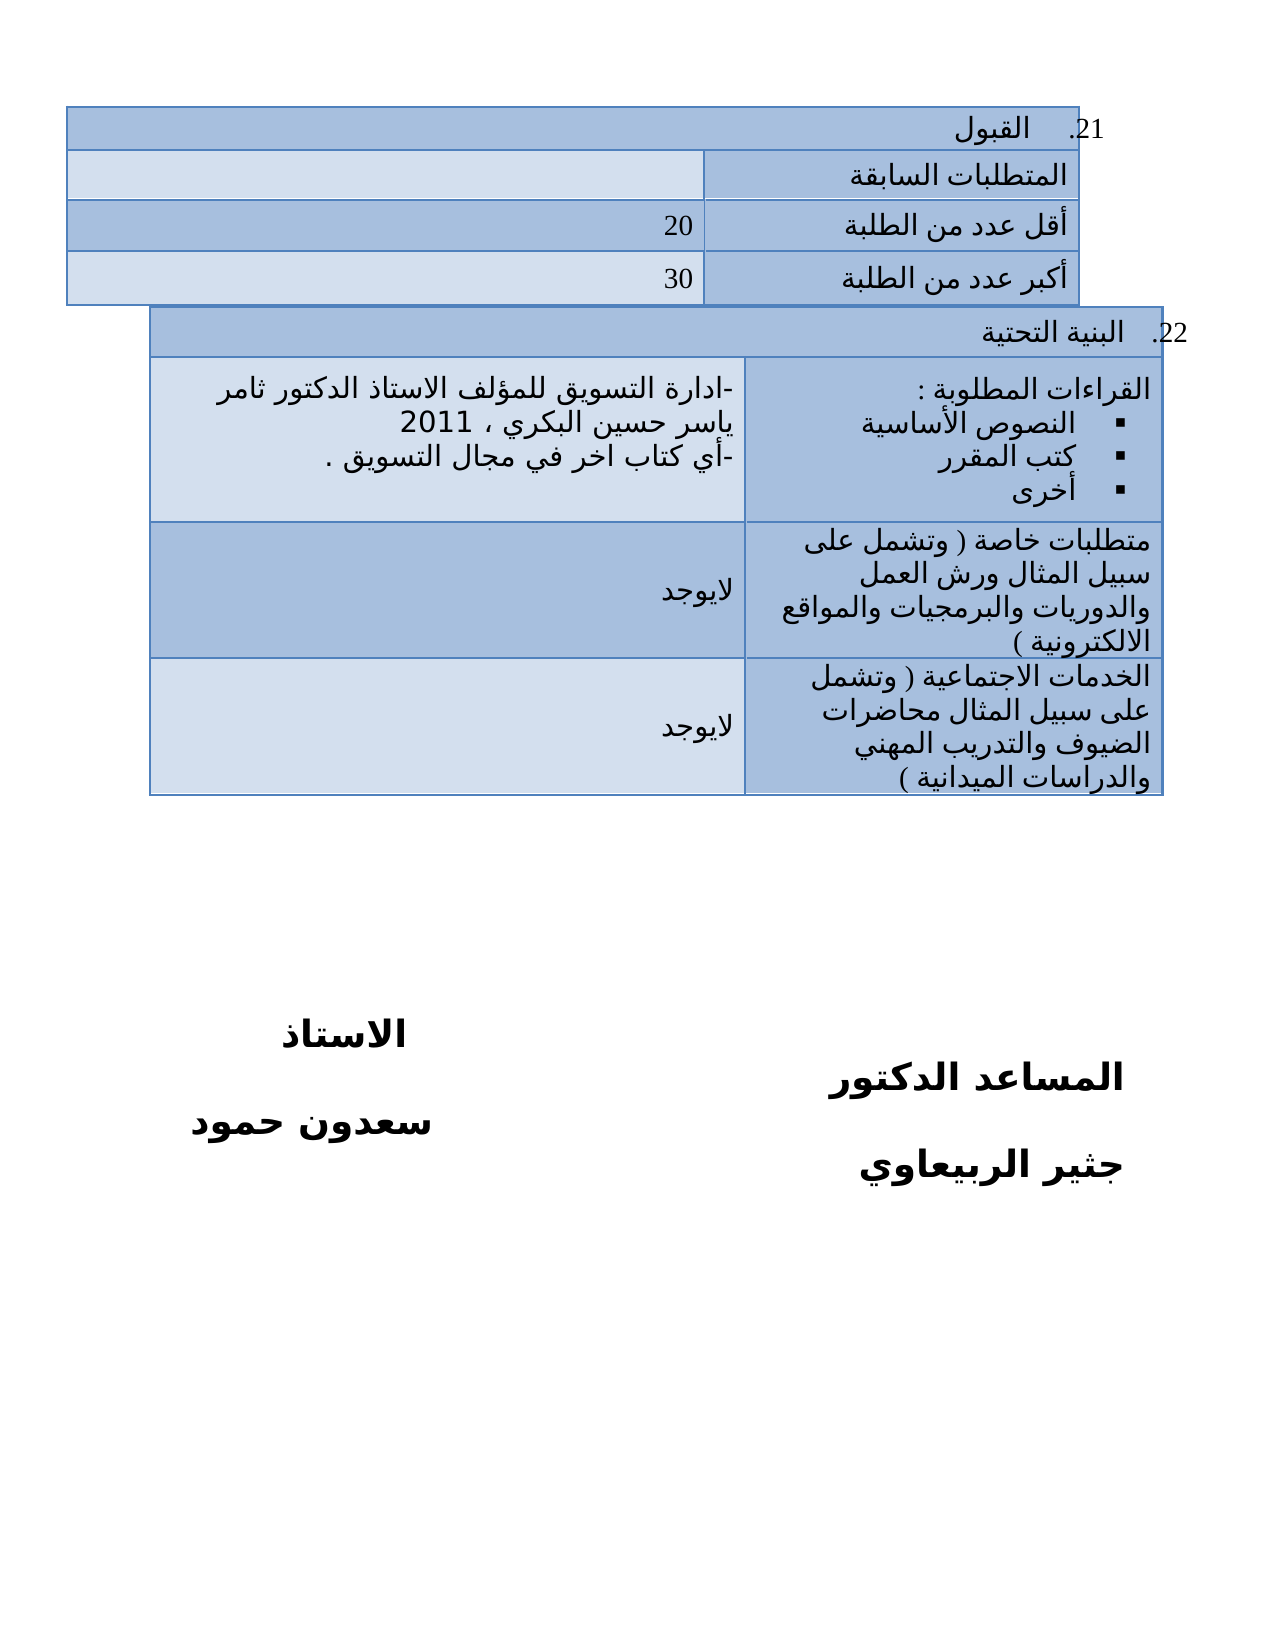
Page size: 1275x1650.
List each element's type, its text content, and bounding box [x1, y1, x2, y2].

table_cell [68, 151, 703, 198]
table_cell -ادارة التسويق للمؤلف الاستاذ الدكتور ثامر ياسر حسين البكري ، 2011 -أي كتاب اخر في مجال التسويق . [151, 358, 744, 521]
table_cell متطلبات خاصة ( وتشمل على سبيل المثال ورش العمل والدوريات والبرمجيات والمواقع الالكترونية ) [746, 522, 1161, 657]
table_cell لايوجد [151, 523, 744, 657]
table_header البنية التحتية [151, 308, 1161, 356]
table_cell 30 [68, 252, 703, 304]
table_cell القراءات المطلوبة : النصوص الأساسية كتب المقرر أخرى [746, 358, 1161, 521]
table_cell لايوجد [151, 659, 744, 793]
table_cell الخدمات الاجتماعية ( وتشمل على سبيل المثال محاضرات الضيوف والتدريب المهني والدراسات الميدانية ) [746, 658, 1161, 793]
table_cell أقل عدد من الطلبة [705, 200, 1078, 250]
text سعدون حمود جثير الربيعاوي [150, 1099, 1125, 1187]
table_header القبول [68, 108, 1078, 149]
table_cell 20 [68, 201, 704, 250]
text الاستاذ المساعد الدكتور [150, 1012, 1125, 1099]
table_cell المتطلبات السابقة [705, 151, 1078, 198]
table_cell أكبر عدد من الطلبة [705, 251, 1078, 304]
